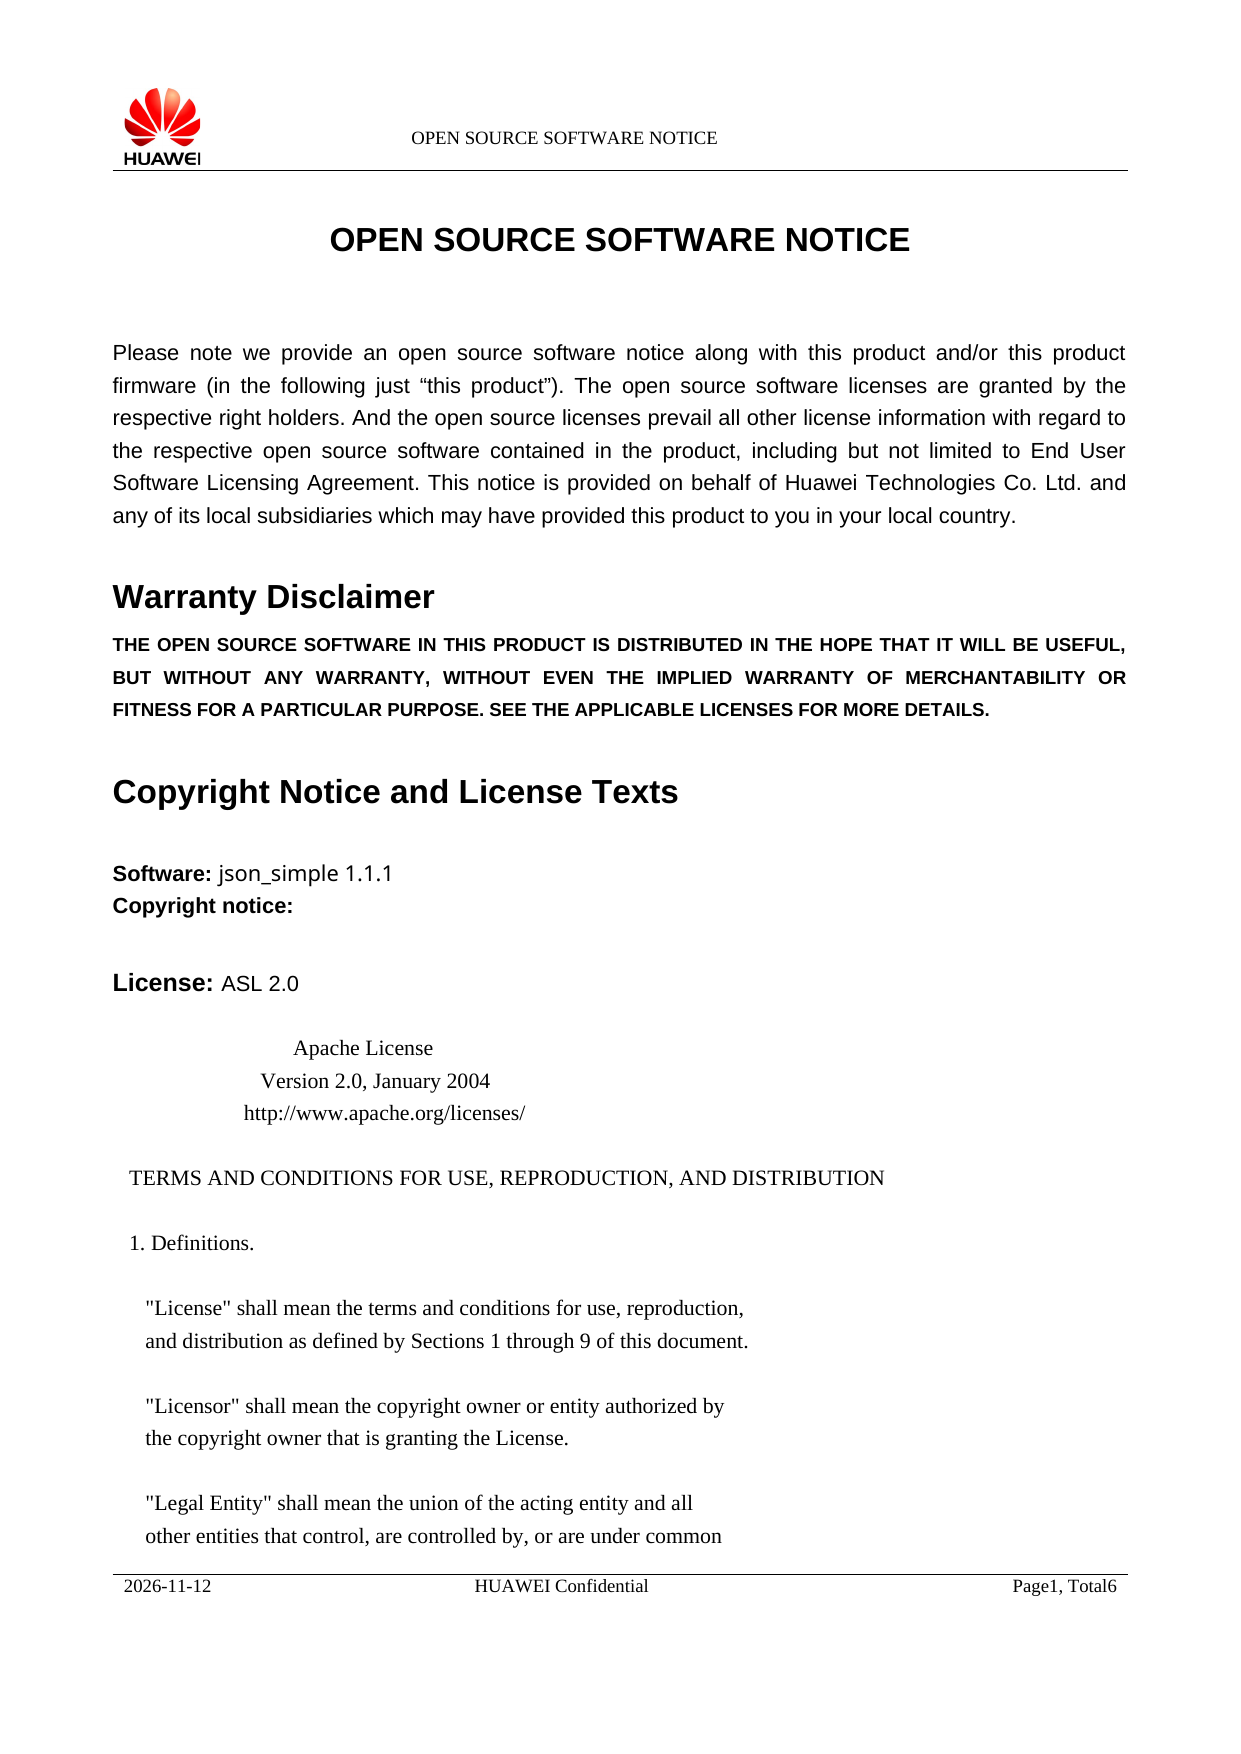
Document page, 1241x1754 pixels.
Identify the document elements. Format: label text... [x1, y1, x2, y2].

text Copyright notice: [112, 889, 1128, 921]
picture [124, 88, 201, 165]
text OPEN SOURCE SOFTWARE NOTICE [112, 206, 1128, 271]
text Copyright Notice and License Texts [112, 759, 1128, 824]
text License: ASL 2.0 [112, 966, 1128, 999]
title Software: json_simple 1.1.1 [112, 856, 1128, 889]
text The open source software in this product is distributed in the hope that it will be useful, but WITHOUT ANY WARRANTY, without even the implied warranty of MERCHANTABILITY or FITNESS FOR A PARTICULAR PURPOSE. See the applicable licenses for more details. [112, 629, 1128, 726]
text Please note we provide an open source software notice along with this product and/or this product firmware (in the following just “this product”). The open source software licenses are granted by the respective right holders. And the open source licenses prevail all other license information with regard to the respective open source software contained in the product, including but not limited to End User Software Licensing Agreement. This notice is provided on behalf of Huawei Technologies Co. Ltd. and any of its local subsidiaries which may have provided this product to you in your local country. [112, 336, 1128, 531]
text Warranty Disclaimer [112, 564, 1128, 629]
